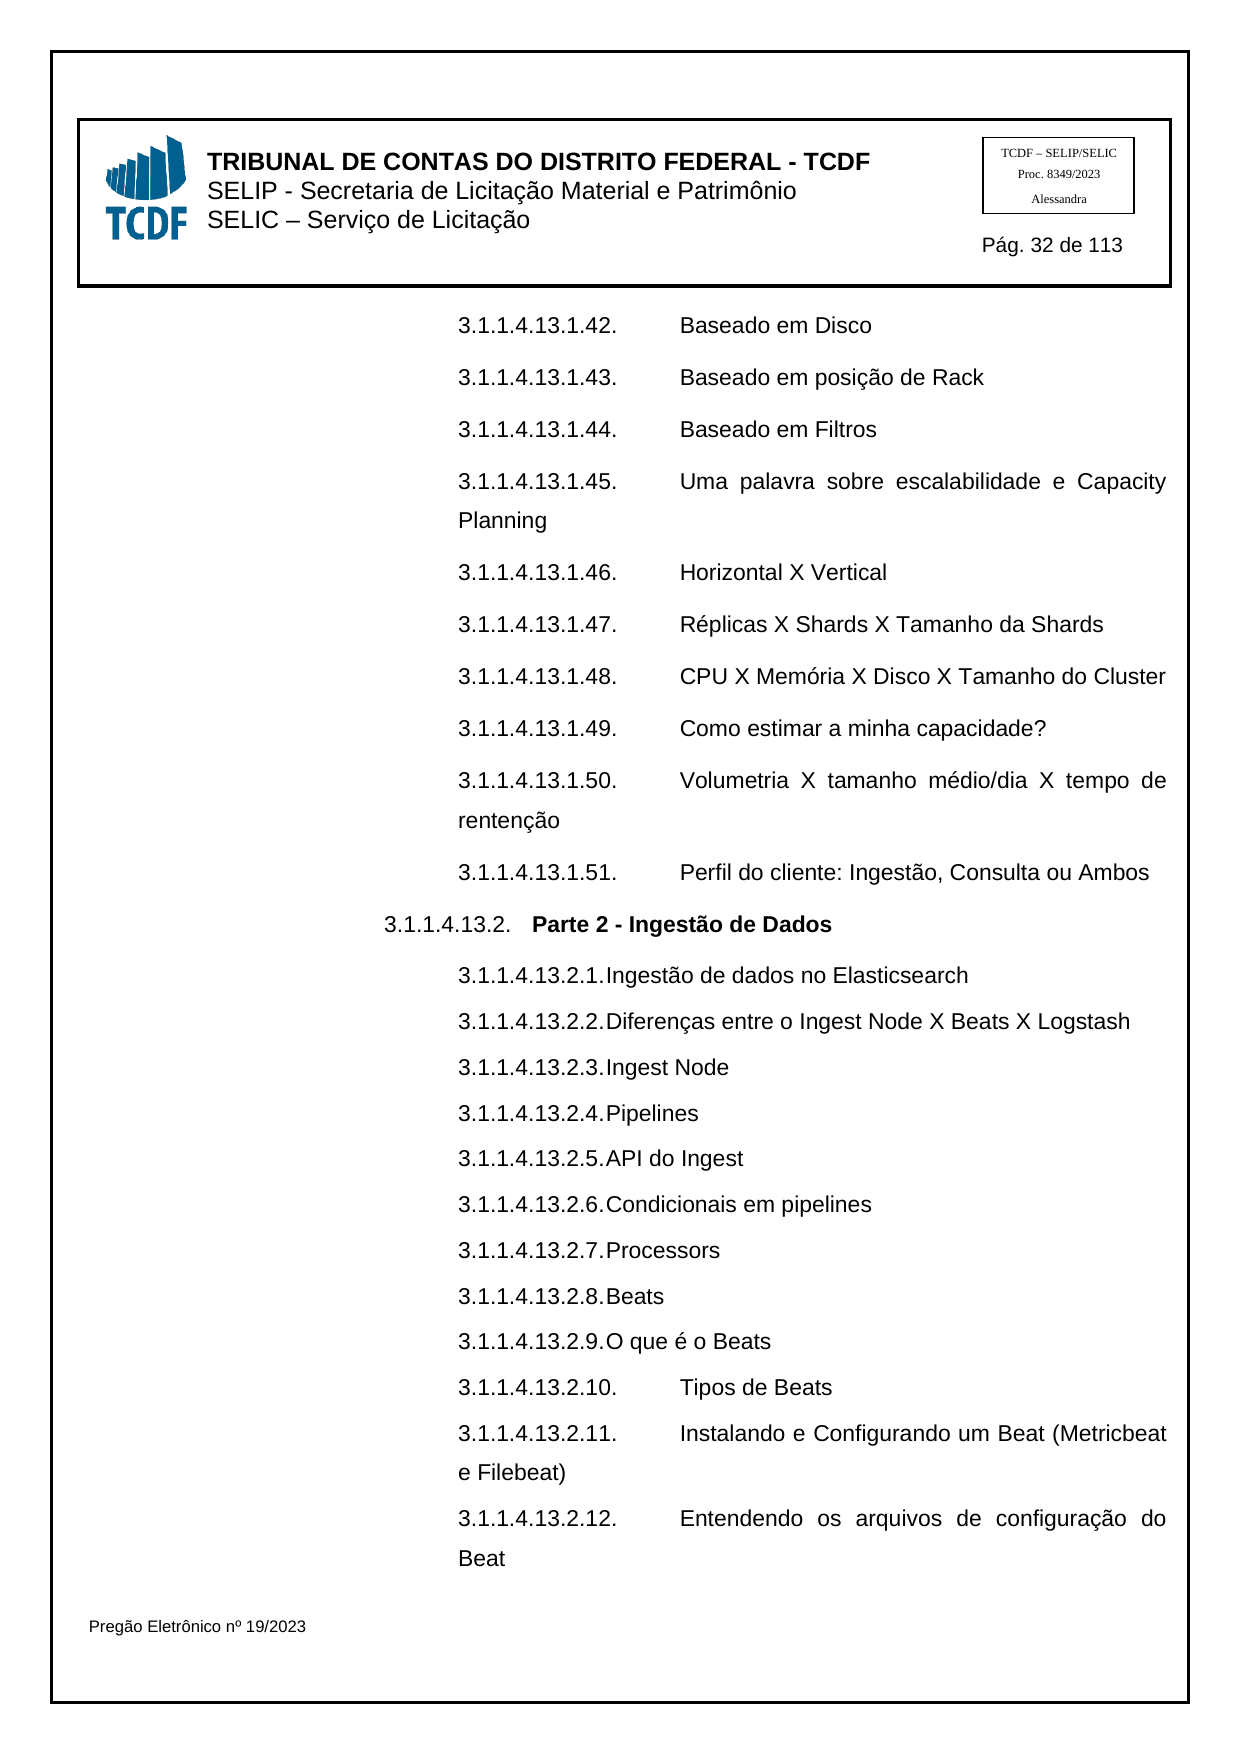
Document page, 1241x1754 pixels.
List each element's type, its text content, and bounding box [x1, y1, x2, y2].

list O que é o Beats [458, 1328, 1167, 1355]
list Entendendo os arquivos de configuração do Beat [458, 1505, 1167, 1571]
list Diferenças entre o Ingest Node X Beats X Logstash [458, 1008, 1167, 1034]
list Volumetria X tamanho médio/dia X tempo de rentenção [458, 767, 1167, 833]
list Ingestão de dados no Elasticsearch [458, 962, 1167, 989]
list Perfil do cliente: Ingestão, Consulta ou Ambos [458, 858, 1167, 885]
list Processors [458, 1237, 1167, 1263]
list Réplicas X Shards X Tamanho da Shards [458, 611, 1167, 637]
picture [91, 132, 201, 242]
list Beats [458, 1283, 1167, 1309]
list Como estimar a minha capacidade? [458, 715, 1167, 741]
list Baseado em Disco [458, 312, 1167, 338]
list Instalando e Configurando um Beat (Metricbeat e Filebeat) [458, 1420, 1167, 1486]
list Baseado em posição de Rack [458, 364, 1167, 390]
list Pipelines [458, 1100, 1167, 1126]
list API do Ingest [458, 1145, 1167, 1172]
list CPU X Memória X Disco X Tamanho do Cluster [458, 663, 1167, 689]
list Condicionais em pipelines [458, 1191, 1167, 1217]
list Tipos de Beats [458, 1374, 1167, 1400]
list Baseado em Filtros [458, 416, 1167, 442]
list Parte 2 - Ingestão de Dados [384, 911, 1167, 937]
list Uma palavra sobre escalabilidade e Capacity Planning [458, 468, 1167, 533]
list Horizontal X Vertical [458, 559, 1167, 586]
list Ingest Node [458, 1054, 1167, 1080]
